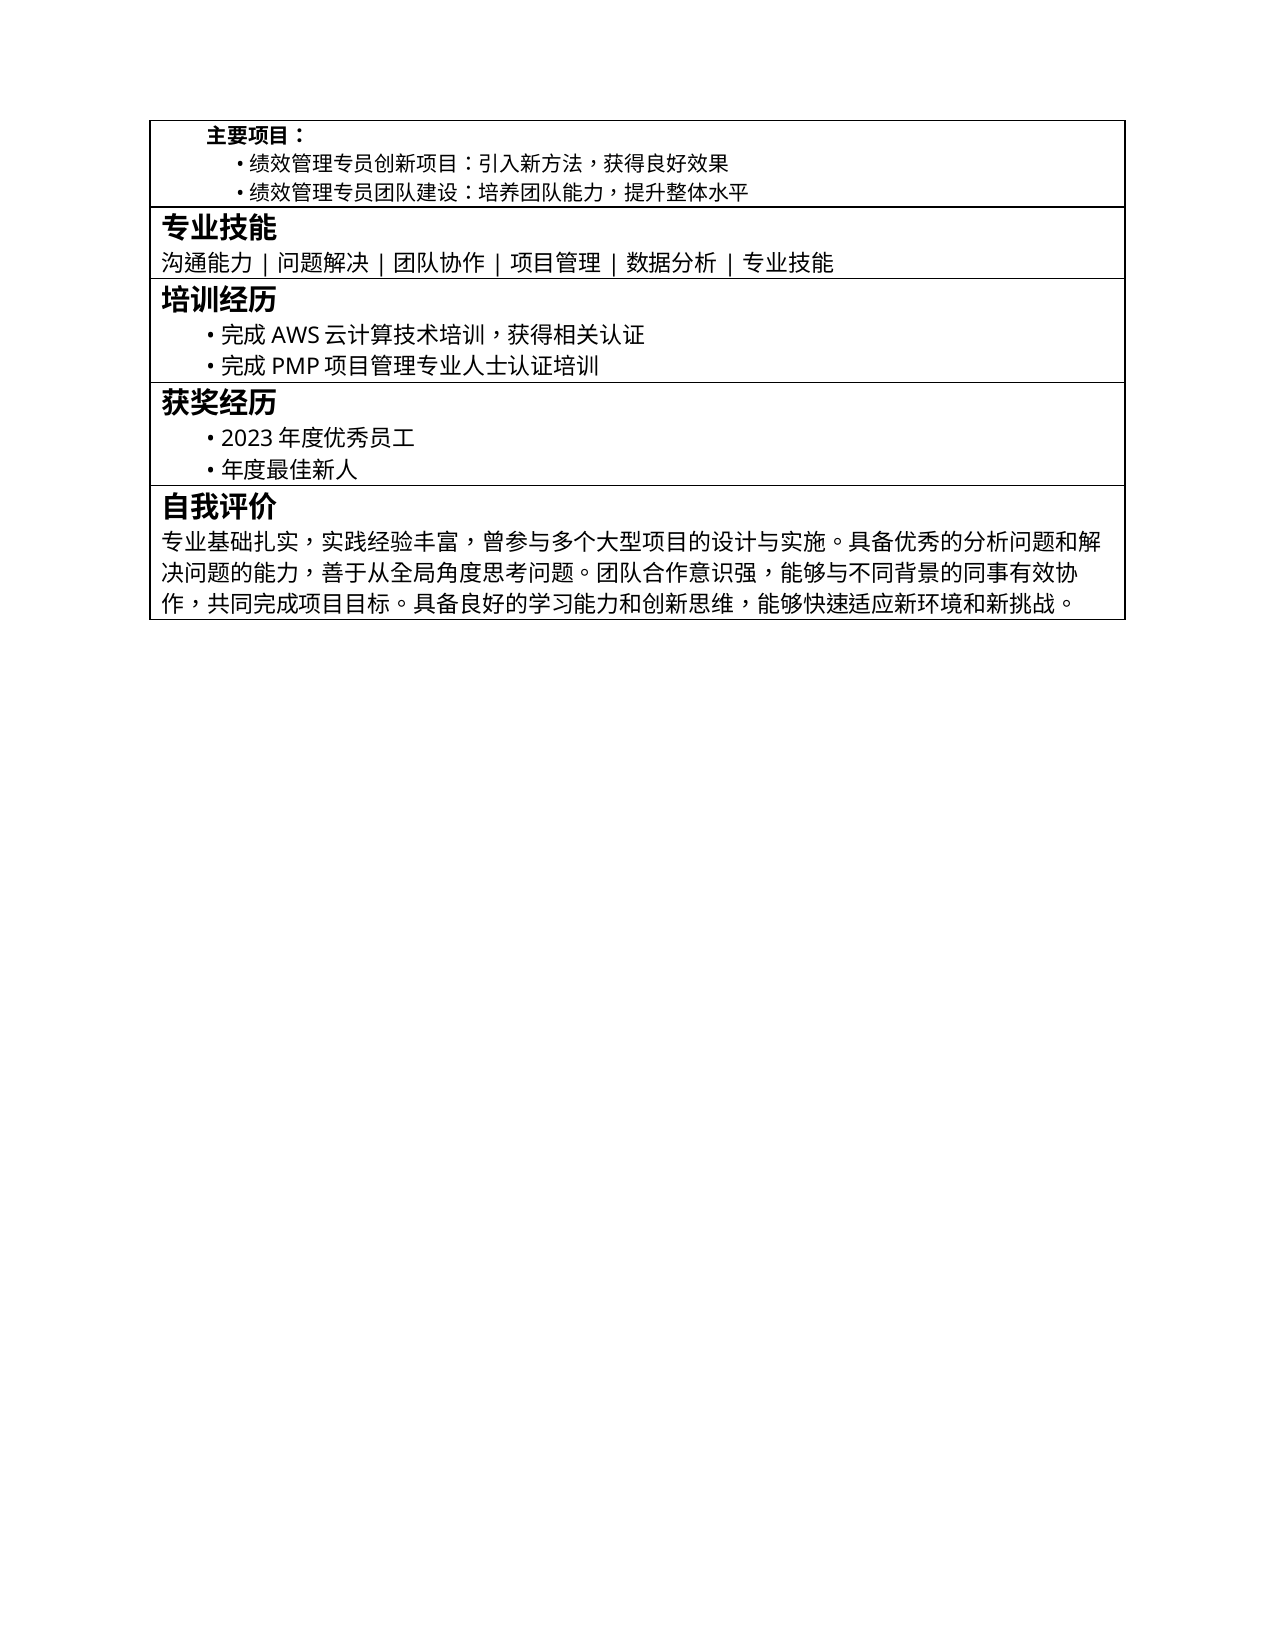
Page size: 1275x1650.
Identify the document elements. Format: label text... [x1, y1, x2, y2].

table_cell 获奖经历 • 2023年度优秀员工 • 年度最佳新人 [151, 383, 1124, 485]
table_cell 培训经历 • 完成AWS云计算技术培训，获得相关认证 • 完成PMP项目管理专业人士认证培训 [151, 279, 1124, 382]
table_cell 自我评价 专业基础扎实，实践经验丰富，曾参与多个大型项目的设计与实施。具备优秀的分析问题和解决问题的能力，善于从全局角度思考问题。团队合作意识强，能够与不同背景的同事有效协作，共同完成项目目标。具备良好的学习能力和创新思维，能够快速适应新环境和新挑战。 [151, 486, 1124, 619]
table_cell 专业技能 沟通能力 | 问题解决 | 团队协作 | 项目管理 | 数据分析 | 专业技能 [151, 208, 1124, 278]
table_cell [151, 121, 1124, 206]
